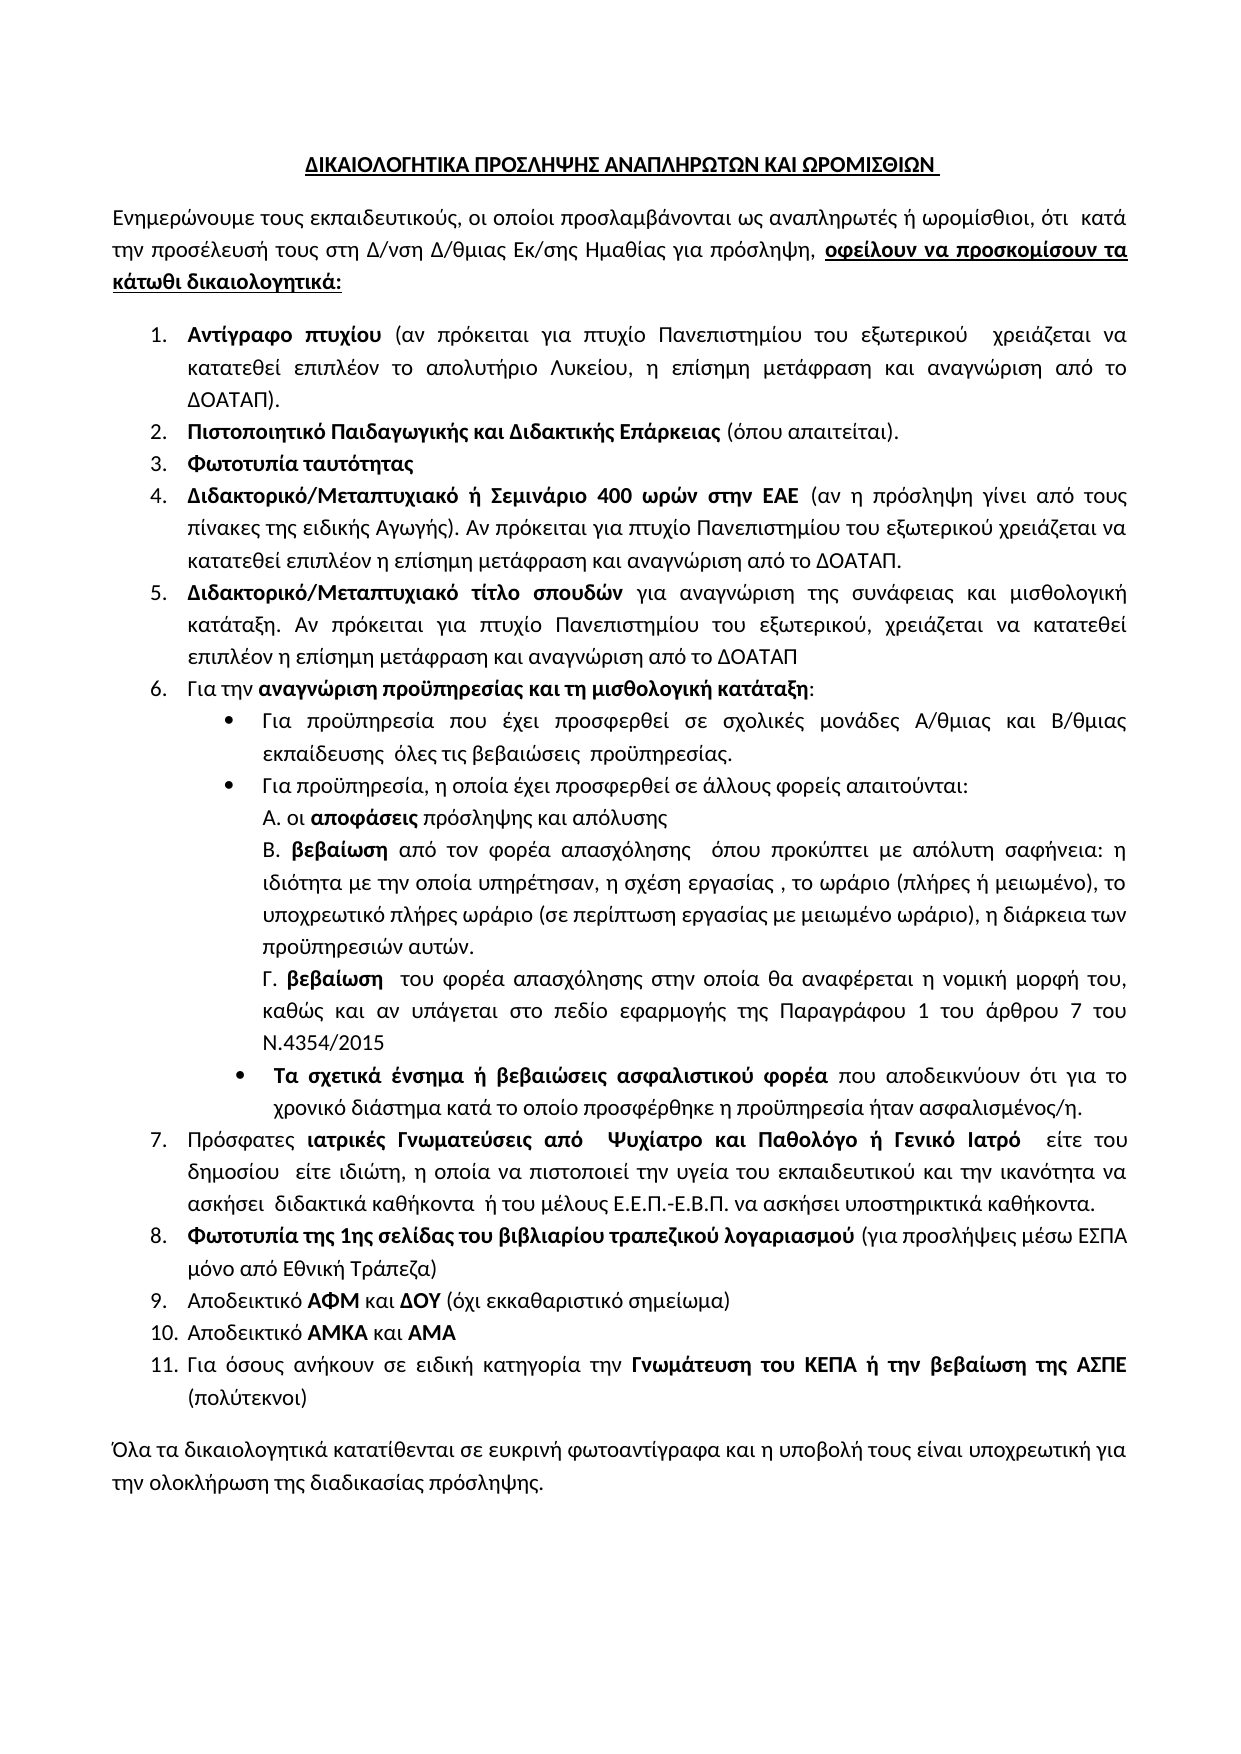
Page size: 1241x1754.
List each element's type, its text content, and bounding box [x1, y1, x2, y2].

list Για όσους ανήκουν σε ειδική κατηγορία την Γνωμάτευση του ΚΕΠΑ ή την βεβαίωση της ΑΣΠΕ (πολύτεκνοι) [150, 1350, 1128, 1411]
list Γ. βεβαίωση του φορέα απασχόλησης στην οποία θα αναφέρεται η νομική μορφή του, καθώς και αν υπάγεται στο πεδίο εφαρμογής της Παραγράφου 1 του άρθρου 7 του Ν.4354/2015 [262, 964, 1128, 1057]
list Αποδεικτικό ΑΜΚΑ και ΑΜΑ [150, 1318, 1128, 1346]
list Τα σχετικά ένσημα ή βεβαιώσεις ασφαλιστικού φορέα που αποδεικνύουν ότι για το χρονικό διάστημα κατά το οποίο προσφέρθηκε η προϋπηρεσία ήταν ασφαλισμένος/η. [236, 1061, 1128, 1121]
list Φωτοτυπία της 1ης σελίδας του βιβλιαρίου τραπεζικού λογαριασμού (για προσλήψεις μέσω ΕΣΠΑ μόνο από Εθνική Τράπεζα) [150, 1222, 1128, 1282]
text Ενημερώνουμε τους εκπαιδευτικούς, οι οποίοι προσλαμβάνονται ως αναπληρωτές ή ωρομίσθιοι, ότι κατά την προσέλευσή τους στη Δ/νση Δ/θμιας Εκ/σης Ημαθίας για πρόσληψη, οφείλουν να προσκομίσουν τα κάτωθι δικαιολογητικά: [112, 203, 1128, 295]
text ΔΙΚΑΙΟΛΟΓΗΤΙΚΑ ΠΡΟΣΛΗΨΗΣ ΑΝΑΠΛΗΡΩΤΩΝ ΚΑΙ ΩΡΟΜΙΣΘΙΩΝ [112, 150, 1128, 178]
text Όλα τα δικαιολογητικά κατατίθενται σε ευκρινή φωτοαντίγραφα και η υποβολή τους είναι υποχρεωτική για την ολοκλήρωση της διαδικασίας πρόσληψης. [112, 1436, 1128, 1496]
list Α. οι αποφάσεις πρόσληψης και απόλυσης [262, 803, 1128, 831]
list Αποδεικτικό ΑΦΜ και ΔΟΥ (όχι εκκαθαριστικό σημείωμα) [150, 1286, 1128, 1314]
list Για προϋπηρεσία που έχει προσφερθεί σε σχολικές μονάδες Α/θμιας και Β/θμιας εκπαίδευσης όλες τις βεβαιώσεις προϋπηρεσίας. [225, 707, 1128, 767]
list Για προϋπηρεσία, η οποία έχει προσφερθεί σε άλλους φορείς απαιτούνται: [225, 771, 1128, 799]
list Αντίγραφο πτυχίου (αν πρόκειται για πτυχίο Πανεπιστημίου του εξωτερικού χρειάζεται να κατατεθεί επιπλέον το απολυτήριο Λυκείου, η επίσημη μετάφραση και αναγνώριση από το ΔΟΑΤΑΠ). [150, 320, 1128, 413]
list Για την αναγνώριση προϋπηρεσίας και τη μισθολογική κατάταξη: [150, 674, 1128, 702]
list Πρόσφατες ιατρικές Γνωματεύσεις από Ψυχίατρο και Παθολόγο ή Γενικό Ιατρό είτε του δημοσίου είτε ιδιώτη, η οποία να πιστοποιεί την υγεία του εκπαιδευτικού και την ικανότητα να ασκήσει διδακτικά καθήκοντα ή του μέλους Ε.Ε.Π.-Ε.Β.Π. να ασκήσει υποστηρικτικά καθήκοντα. [150, 1125, 1128, 1217]
list Φωτοτυπία ταυτότητας [150, 449, 1128, 477]
list Β. βεβαίωση από τον φορέα απασχόλησης όπου προκύπτει με απόλυτη σαφήνεια: η ιδιότητα με την οποία υπηρέτησαν, η σχέση εργασίας , το ωράριο (πλήρες ή μειωμένο), το υποχρεωτικό πλήρες ωράριο (σε περίπτωση εργασίας με μειωμένο ωράριο), η διάρκεια των προϋπηρεσιών αυτών. [262, 835, 1128, 960]
list Πιστοποιητικό Παιδαγωγικής και Διδακτικής Επάρκειας (όπου απαιτείται). [150, 417, 1128, 445]
list Διδακτορικό/Μεταπτυχιακό ή Σεμινάριο 400 ωρών στην ΕΑΕ (αν η πρόσληψη γίνει από τους πίνακες της ειδικής Αγωγής). Αν πρόκειται για πτυχίο Πανεπιστημίου του εξωτερικού χρειάζεται να κατατεθεί επιπλέον η επίσημη μετάφραση και αναγνώριση από το ΔΟΑΤΑΠ. [150, 481, 1128, 574]
list Διδακτορικό/Μεταπτυχιακό τίτλο σπουδών για αναγνώριση της συνάφειας και μισθολογική κατάταξη. Αν πρόκειται για πτυχίο Πανεπιστημίου του εξωτερικού, χρειάζεται να κατατεθεί επιπλέον η επίσημη μετάφραση και αναγνώριση από το ΔΟΑΤΑΠ [150, 578, 1128, 670]
